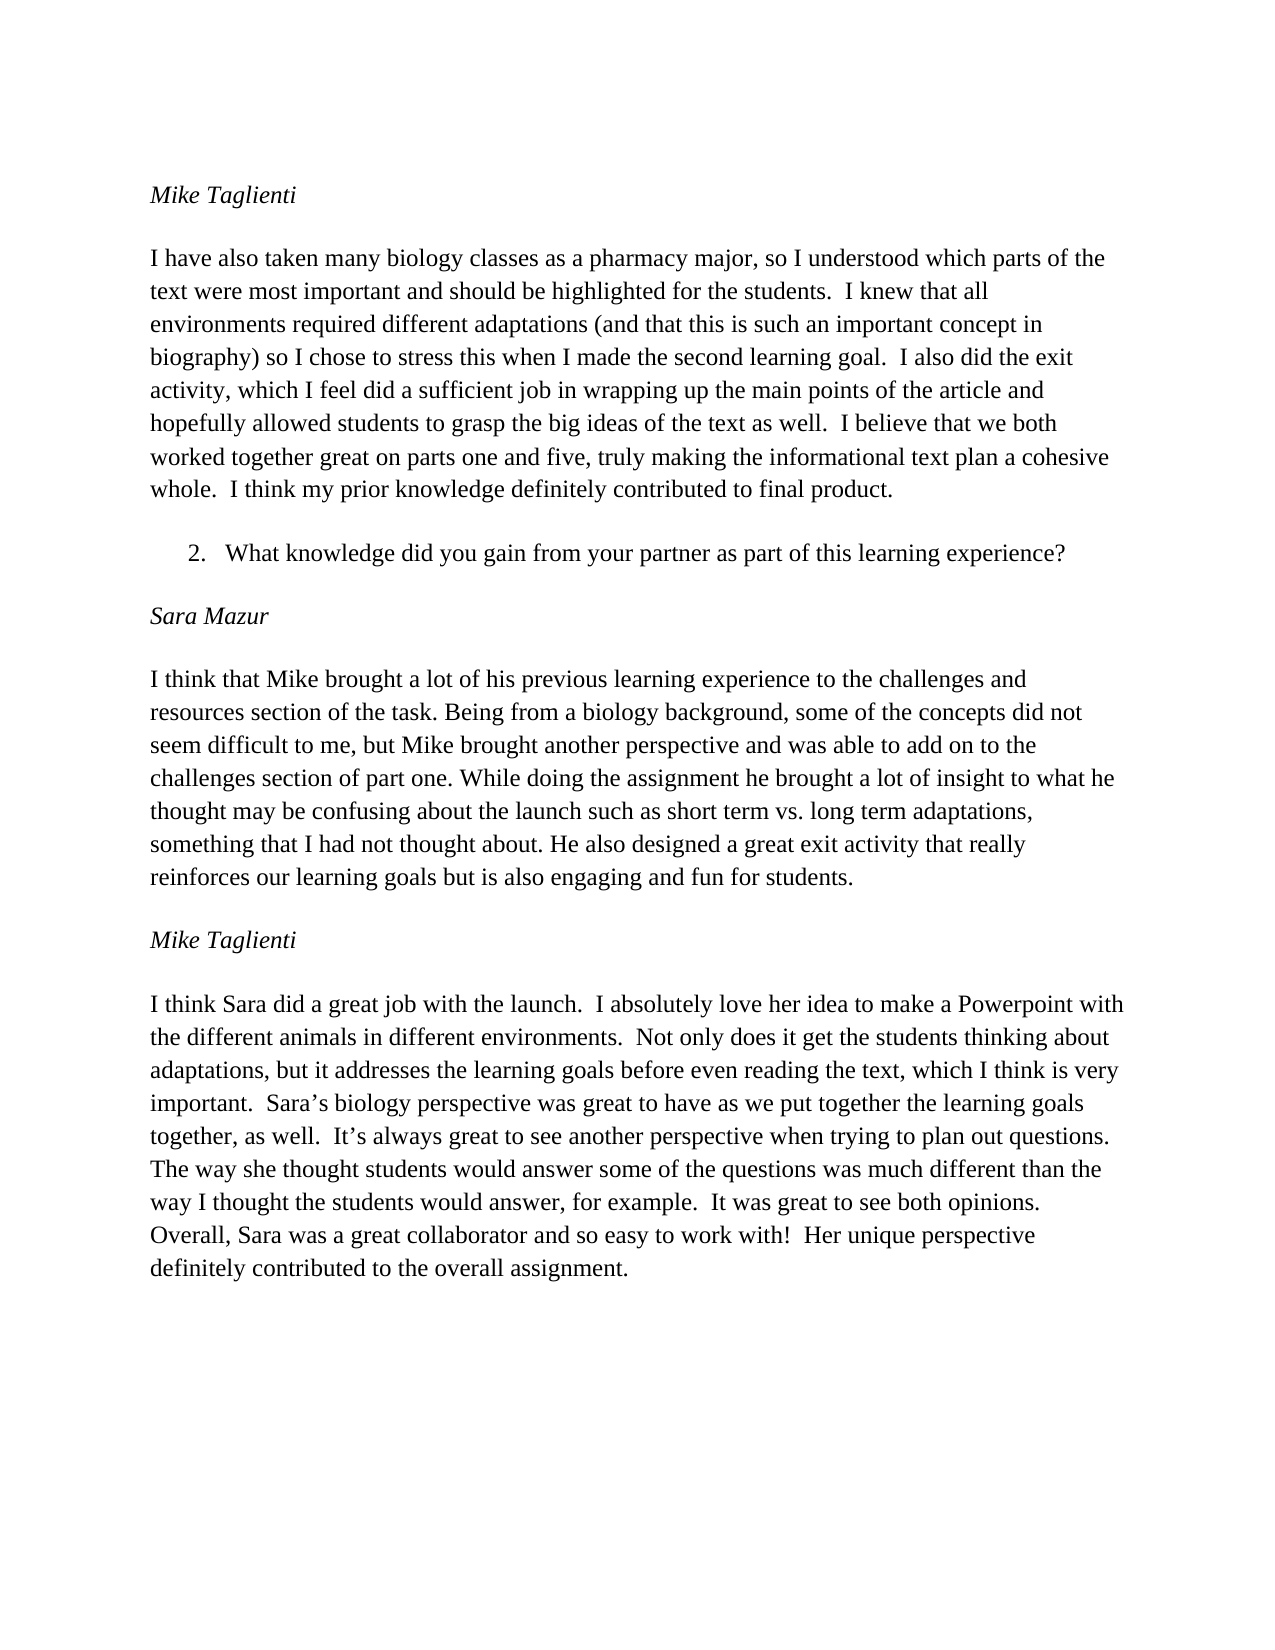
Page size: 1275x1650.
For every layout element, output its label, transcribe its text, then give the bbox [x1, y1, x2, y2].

text Mike Taglienti [150, 926, 1125, 954]
list What knowledge did you gain from your partner as part of this learning experience? [188, 538, 1125, 567]
text I think that Mike brought a lot of his previous learning experience to the challenges and resources section of the task. Being from a biology background, some of the concepts did not seem difficult to me, but Mike brought another perspective and was able to add on to the challenges section of part one. While doing the assignment he brought a lot of insight to what he thought may be confusing about the launch such as short term vs. long term adaptations, something that I had not thought about. He also designed a great exit activity that really reinforces our learning goals but is also engaging and fun for students. [150, 664, 1125, 891]
text I think Sara did a great job with the launch. I absolutely love her idea to make a Powerpoint with the different animals in different environments. Not only does it get the students thinking about adaptations, but it addresses the learning goals before even reading the text, which I think is very important. Sara’s biology perspective was great to have as we put together the learning goals together, as well. It’s always great to see another perspective when trying to plan out questions. The way she thought students would answer some of the questions was much different than the way I thought the students would answer, for example. It was great to see both opinions. Overall, Sara was a great collaborator and so easy to work with! Her unique perspective definitely contributed to the overall assignment. [150, 989, 1125, 1282]
text I have also taken many biology classes as a pharmacy major, so I understood which parts of the text were most important and should be highlighted for the students. I knew that all environments required different adaptations (and that this is such an important concept in biography) so I chose to stress this when I made the second learning goal. I also did the exit activity, which I feel did a sufficient job in wrapping up the main points of the article and hopefully allowed students to grasp the big ideas of the text as well. I believe that we both worked together great on parts one and five, truly making the informational text plan a cohesive whole. I think my prior knowledge definitely contributed to final product. [150, 243, 1125, 503]
text Sara Mazur [150, 601, 1125, 630]
text Mike Taglienti [150, 180, 1125, 209]
